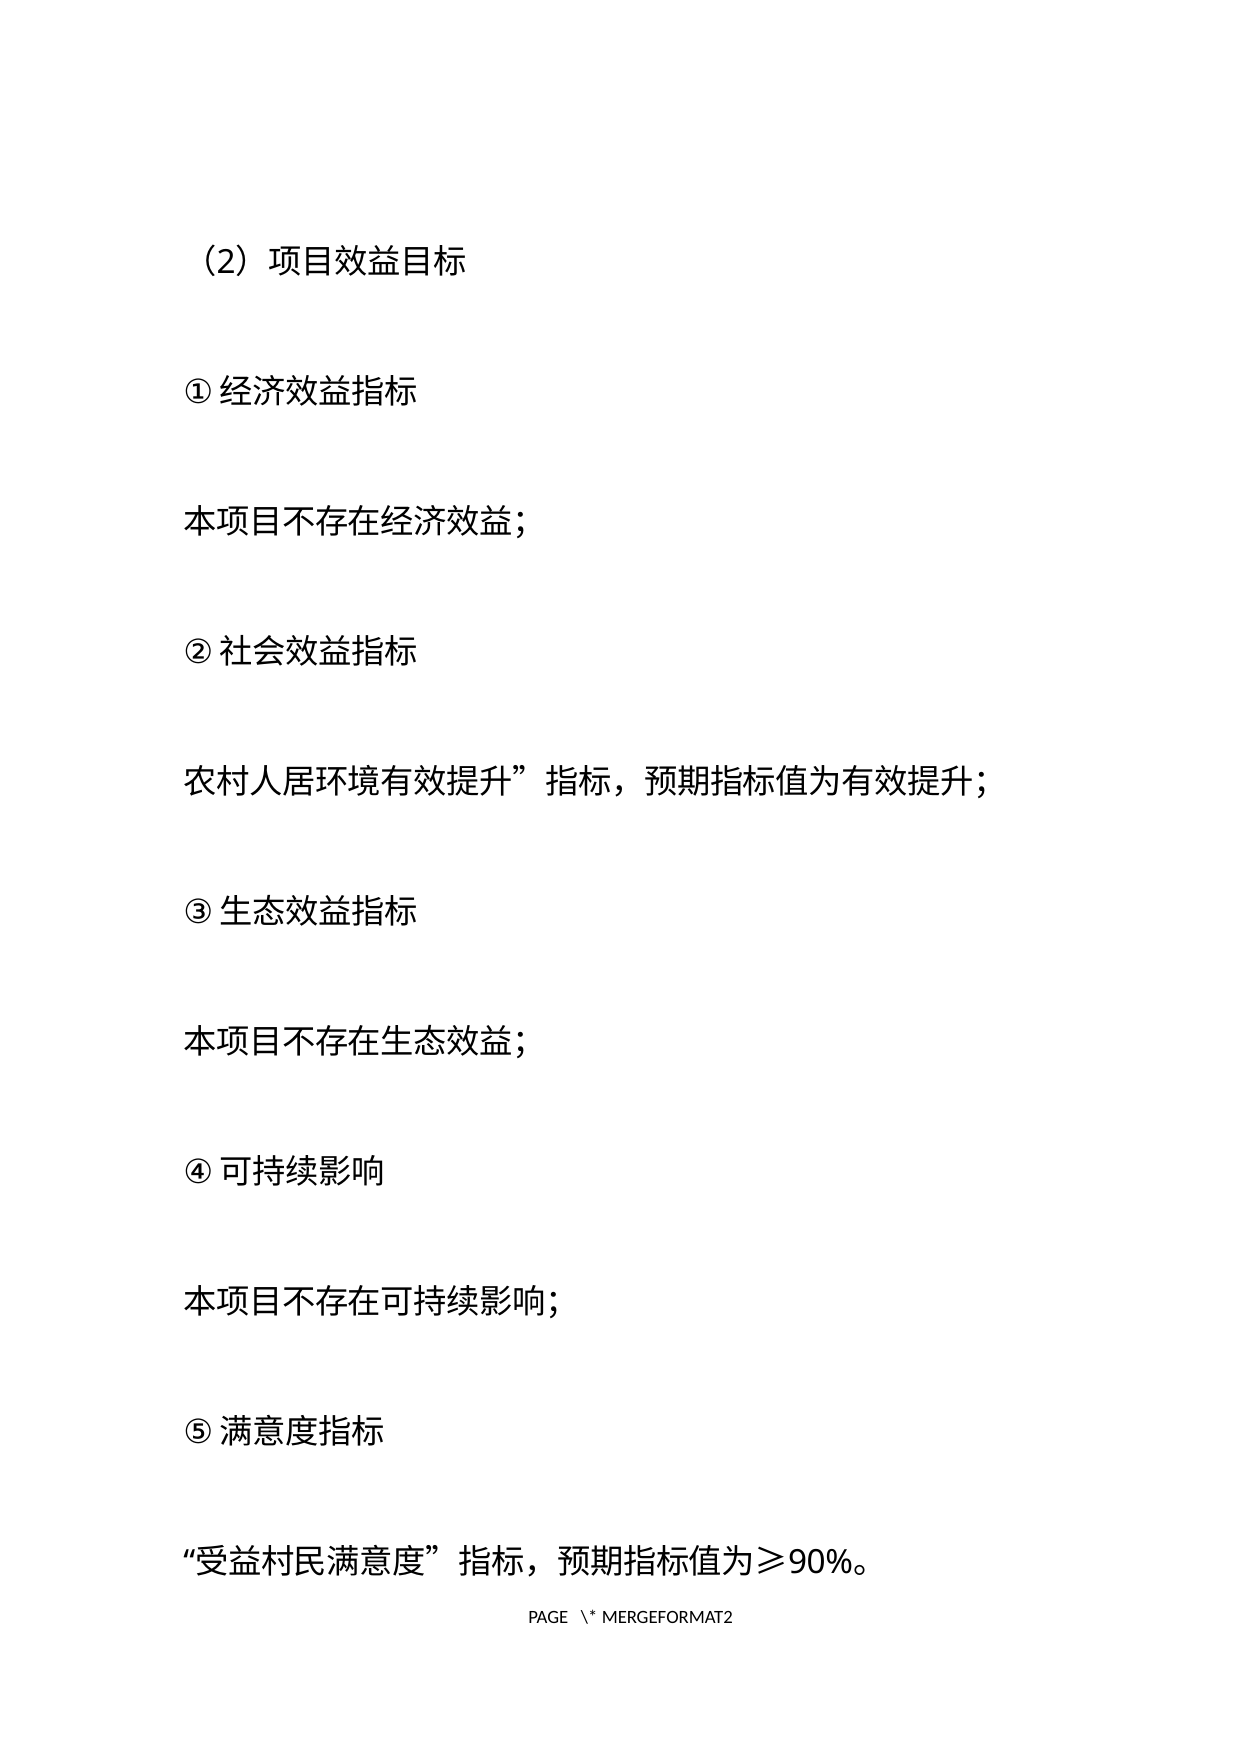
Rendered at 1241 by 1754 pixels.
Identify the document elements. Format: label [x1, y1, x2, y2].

text [183, 162, 1078, 1592]
